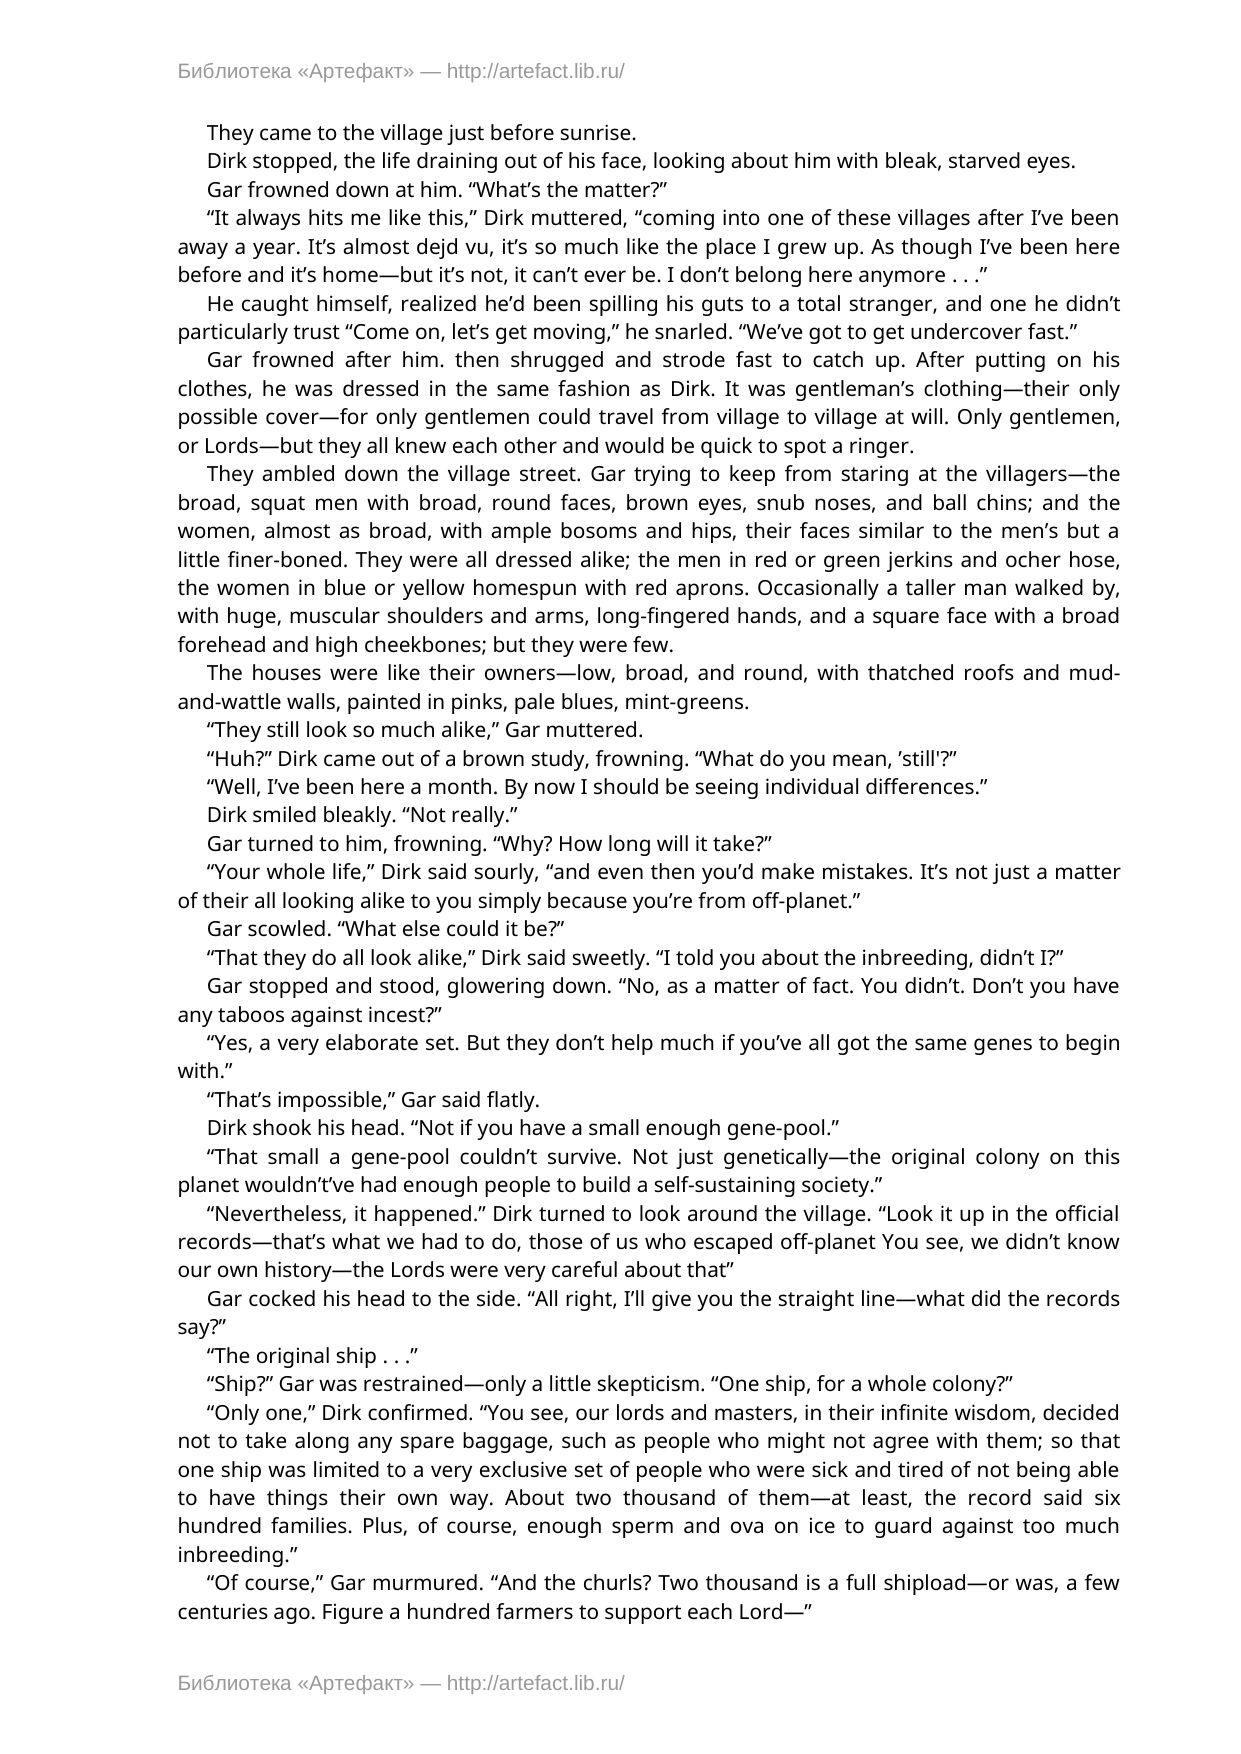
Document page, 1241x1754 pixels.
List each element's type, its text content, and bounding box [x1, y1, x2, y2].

text “That they do all look alike,” Dirk said sweetly. “I told you about the inbreeding, didn’t I?” [177, 943, 1122, 971]
text Gar stopped and stood, glowering down. “No, as a matter of fact. You didn’t. Don’t you have any taboos against incest?” [177, 971, 1122, 1028]
text “That small a gene-pool couldn’t survive. Not just genetically—the original colony on this planet wouldn’t’ve had enough people to build a self-sustaining society.” [177, 1142, 1122, 1199]
text The houses were like their owners—low, broad, and round, with thatched roofs and mud-and-wattle walls, painted in pinks, pale blues, mint-greens. [177, 658, 1122, 715]
text “Your whole life,” Dirk said sourly, “and even then you’d make mistakes. It’s not just a matter of their all looking alike to you simply because you’re from off-planet.” [177, 857, 1122, 914]
text “Ship?” Gar was restrained—only a little skepticism. “One ship, for a whole colony?” [177, 1369, 1122, 1398]
text “Of course,” Gar murmured. “And the churls? Two thousand is a full shipload—or was, a few centuries ago. Figure a hundred farmers to support each Lord—” [177, 1568, 1122, 1625]
text Gar frowned after him. then shrugged and strode fast to catch up. After putting on his clothes, he was dressed in the same fashion as Dirk. It was gentleman’s clothing—their only possible cover—for only gentlemen could travel from village to village at will. Only gentlemen, or Lords—but they all knew each other and would be quick to spot a ringer. [177, 346, 1122, 459]
text Gar frowned down at him. “What’s the matter?” [177, 175, 1122, 203]
text “Well, I’ve been here a month. By now I should be seeing individual differences.” [177, 772, 1122, 801]
text “Yes, a very elaborate set. But they don’t help much if you’ve all got the same genes to begin with.” [177, 1028, 1122, 1085]
text “That’s impossible,” Gar said flatly. [177, 1085, 1122, 1113]
text “They still look so much alike,” Gar muttered. [177, 715, 1122, 744]
text Gar turned to him, frowning. “Why? How long will it take?” [177, 829, 1122, 857]
text They ambled down the village street. Gar trying to keep from staring at the villagers—the broad, squat men with broad, round faces, brown eyes, snub noses, and ball chins; and the women, almost as broad, with ample bosoms and hips, their faces similar to the men’s but a little finer-boned. They were all dressed alike; the men in red or green jerkins and ocher hose, the women in blue or yellow homespun with red aprons. Occasionally a taller man walked by, with huge, muscular shoulders and arms, long-fingered hands, and a square face with a broad forehead and high cheekbones; but they were few. [177, 459, 1122, 658]
text Dirk stopped, the life draining out of his face, looking about him with bleak, starved eyes. [177, 147, 1122, 175]
text He caught himself, realized he’d been spilling his guts to a total stranger, and one he didn’t particularly trust “Come on, let’s get moving,” he snarled. “We’ve got to get undercover fast.” [177, 289, 1122, 346]
text “Only one,” Dirk confirmed. “You see, our lords and masters, in their infinite wisdom, decided not to take along any spare baggage, such as people who might not agree with them; so that one ship was limited to a very exclusive set of people who were sick and tired of not being able to have things their own way. About two thousand of them—at least, the record said six hundred families. Plus, of course, enough sperm and ova on ice to guard against too much inbreeding.” [177, 1398, 1122, 1568]
text “It always hits me like this,” Dirk muttered, “coming into one of these villages after I’ve been away a year. It’s almost dejd vu, it’s so much like the place I grew up. As though I’ve been here before and it’s home—but it’s not, it can’t ever be. I don’t belong here anymore . . .” [177, 203, 1122, 289]
text “Huh?” Dirk came out of a brown study, frowning. “What do you mean, ’still'?” [177, 744, 1122, 772]
text They came to the village just before sunrise. [177, 118, 1122, 147]
text Dirk shook his head. “Not if you have a small enough gene-pool.” [177, 1113, 1122, 1142]
text Dirk smiled bleakly. “Not really.” [177, 801, 1122, 829]
text “The original ship . . .” [177, 1341, 1122, 1369]
text Gar scowled. “What else could it be?” [177, 914, 1122, 943]
text “Nevertheless, it happened.” Dirk turned to look around the village. “Look it up in the official records—that’s what we had to do, those of us who escaped off-planet You see, we didn’t know our own history—the Lords were very careful about that” [177, 1199, 1122, 1284]
text Gar cocked his head to the side. “All right, I’ll give you the straight line—what did the records say?” [177, 1284, 1122, 1341]
